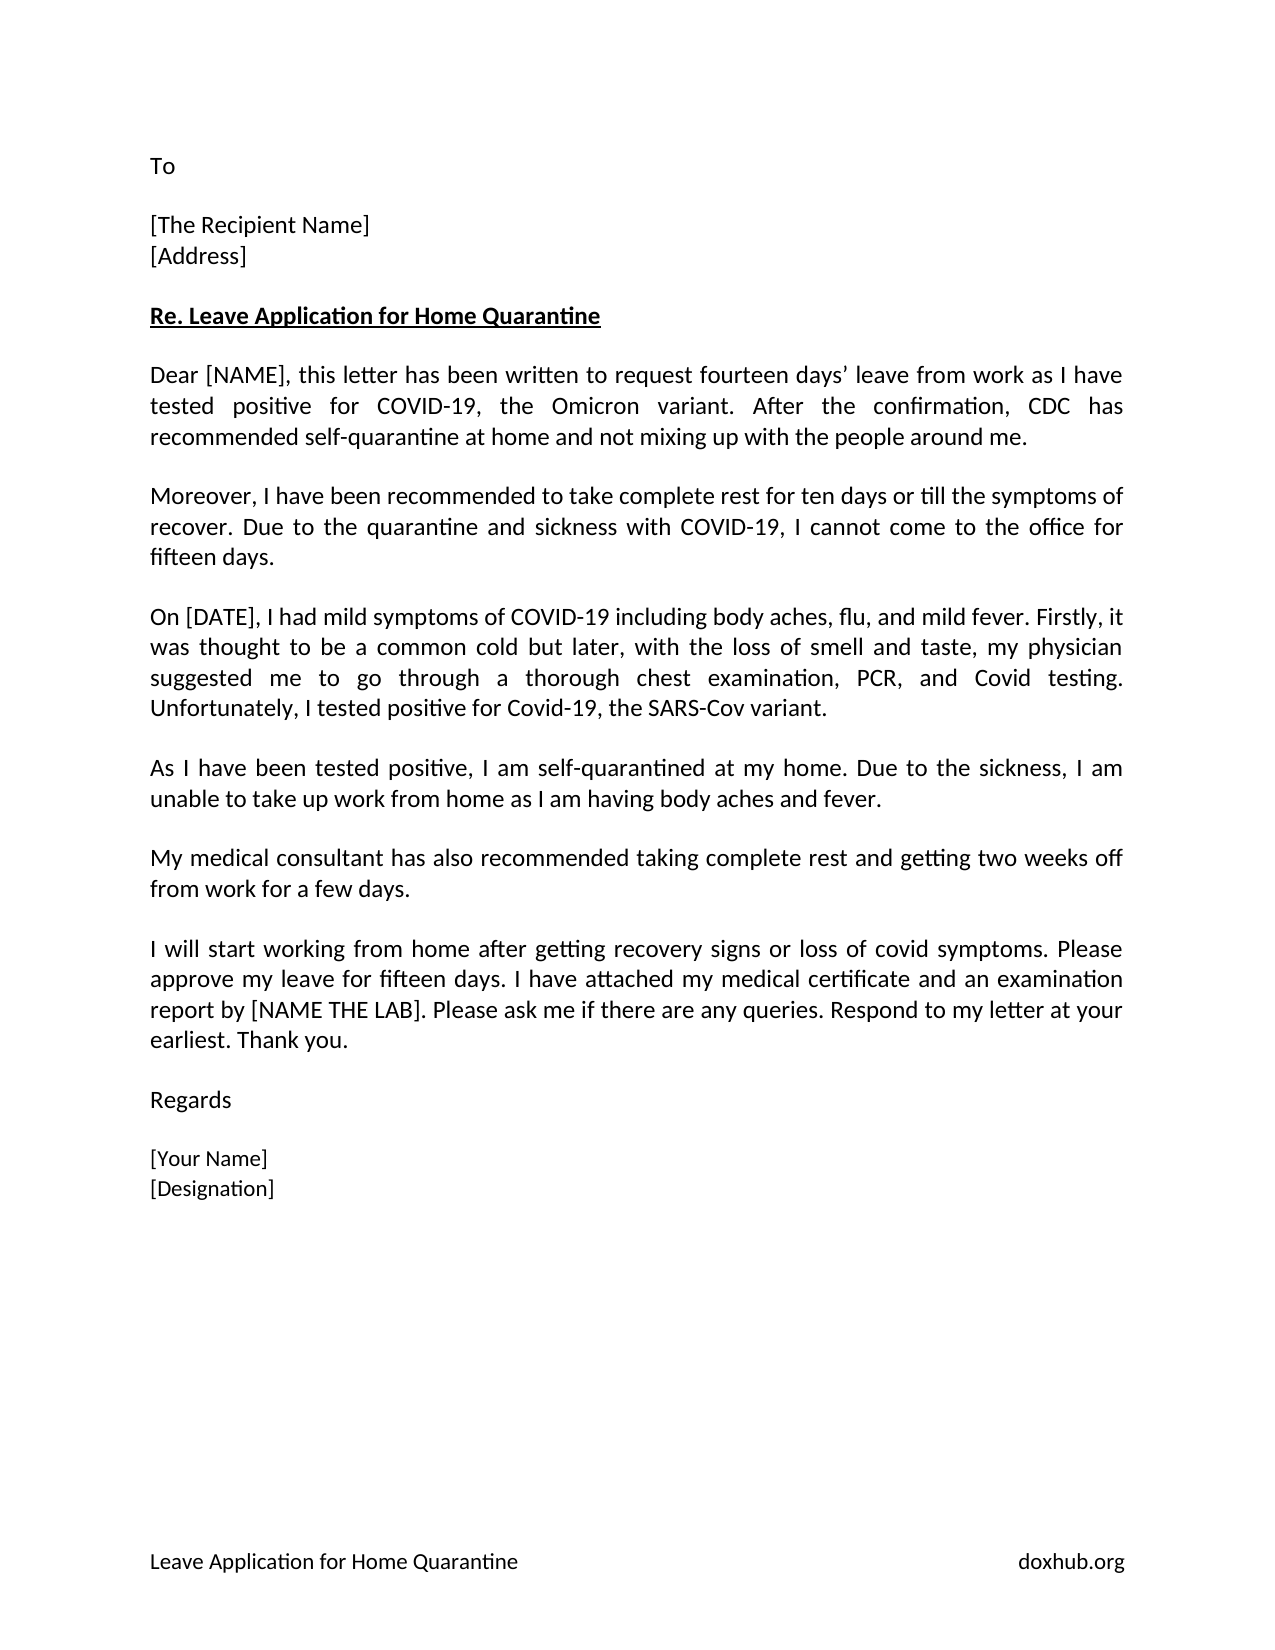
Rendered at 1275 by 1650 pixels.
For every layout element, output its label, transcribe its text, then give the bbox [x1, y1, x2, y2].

text [The Recipient Name] [Address] [150, 210, 1125, 271]
text I will start working from home after getting recovery signs or loss of covid symptoms. Please approve my leave for fifteen days. I have attached my medical certificate and an examination report by [NAME THE LAB]. Please ask me if there are any queries. Respond to my letter at your earliest. Thank you. [150, 933, 1125, 1055]
text Regards [150, 1084, 1125, 1114]
text On [DATE], I had mild symptoms of COVID-19 including body aches, flu, and mild fever. Firstly, it was thought to be a common cold but later, with the loss of smell and taste, my physician suggested me to go through a thorough chest examination, PCR, and Covid testing. Unfortunately, I tested positive for Covid-19, the SARS-Cov variant. [150, 601, 1125, 723]
text Moreover, I have been recommended to take complete rest for ten days or till the symptoms of recover. Due to the quarantine and sickness with COVID-19, I cannot come to the office for fifteen days. [150, 480, 1125, 572]
text Dear [NAME], this letter has been written to request fourteen days’ leave from work as I have tested positive for COVID-19, the Omicron variant. After the confirmation, CDC has recommended self-quarantine at home and not mixing up with the people around me. [150, 359, 1125, 451]
text As I have been tested positive, I am self-quarantined at my home. Due to the sickness, I am unable to take up work from home as I am having body aches and fever. [150, 752, 1125, 813]
text Re. Leave Application for Home Quarantine [150, 300, 1125, 330]
text [Your Name] [Designation] [150, 1144, 1125, 1202]
text To [150, 150, 1125, 181]
text My medical consultant has also recommended taking complete rest and getting two weeks off from work for a few days. [150, 842, 1125, 903]
